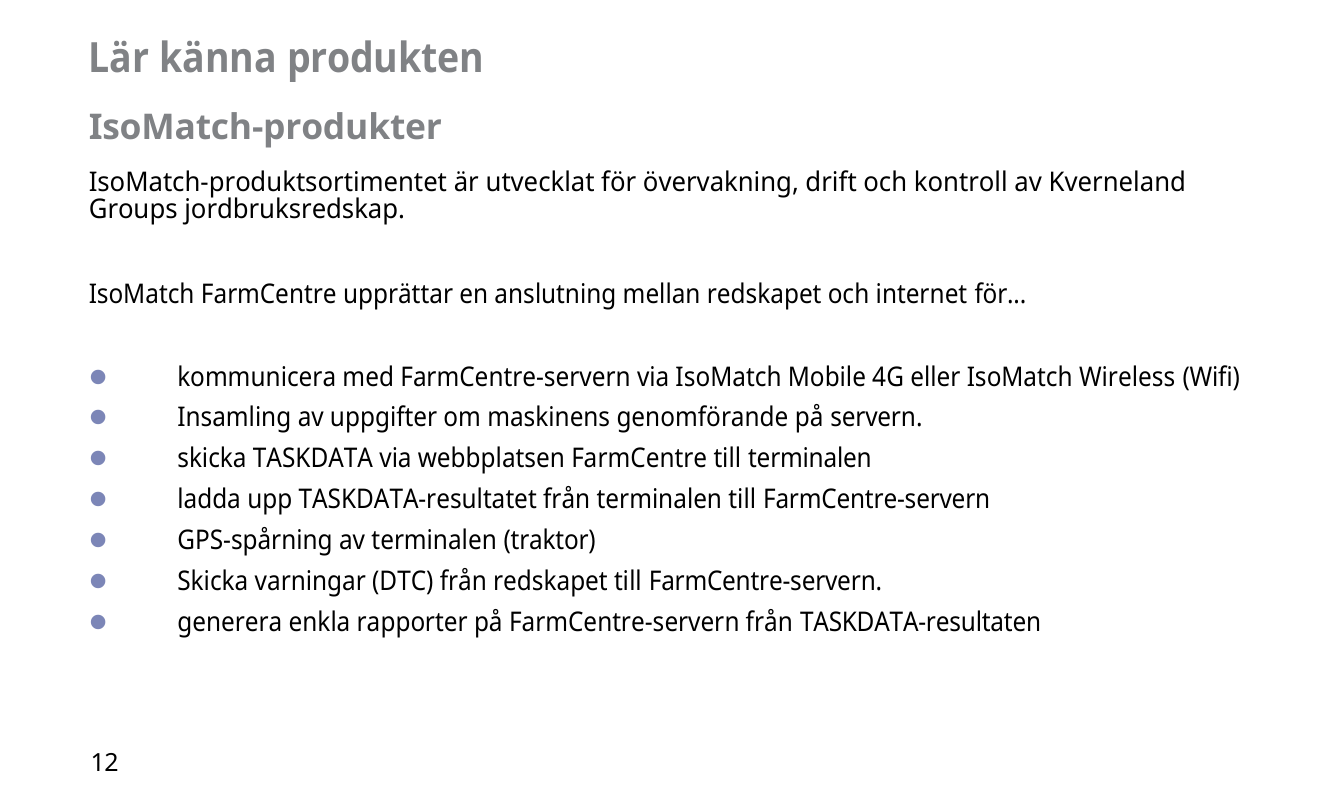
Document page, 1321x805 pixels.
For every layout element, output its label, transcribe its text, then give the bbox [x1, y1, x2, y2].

subtitle Lär känna produkten [88, 27, 1258, 84]
text IsoMatch FarmCentre upprättar en anslutning mellan redskapet och internet för... [88, 274, 1258, 311]
list GPS-spårning av terminalen (traktor) [88, 521, 1258, 557]
list kommunicera med FarmCentre-servern via IsoMatch Mobile 4G eller IsoMatch Wireless (Wifi) [88, 357, 1258, 394]
list ladda upp TASKDATA-resultatet från terminalen till FarmCentre-servern [88, 480, 1258, 517]
text IsoMatch-produktsortimentet är utvecklat för övervakning, drift och kontroll av Kverneland Groups jordbruksredskap. [88, 169, 1258, 226]
list Skicka varningar (DTC) från redskapet till FarmCentre-servern. [88, 561, 1258, 598]
list generera enkla rapporter på FarmCentre-servern från TASKDATA-resultaten [88, 602, 1258, 639]
subtitle IsoMatch-produkter [88, 102, 1258, 150]
list skicka TASKDATA via webbplatsen FarmCentre till terminalen [88, 439, 1258, 476]
list Insamling av uppgifter om maskinens genomförande på servern. [88, 398, 1258, 435]
